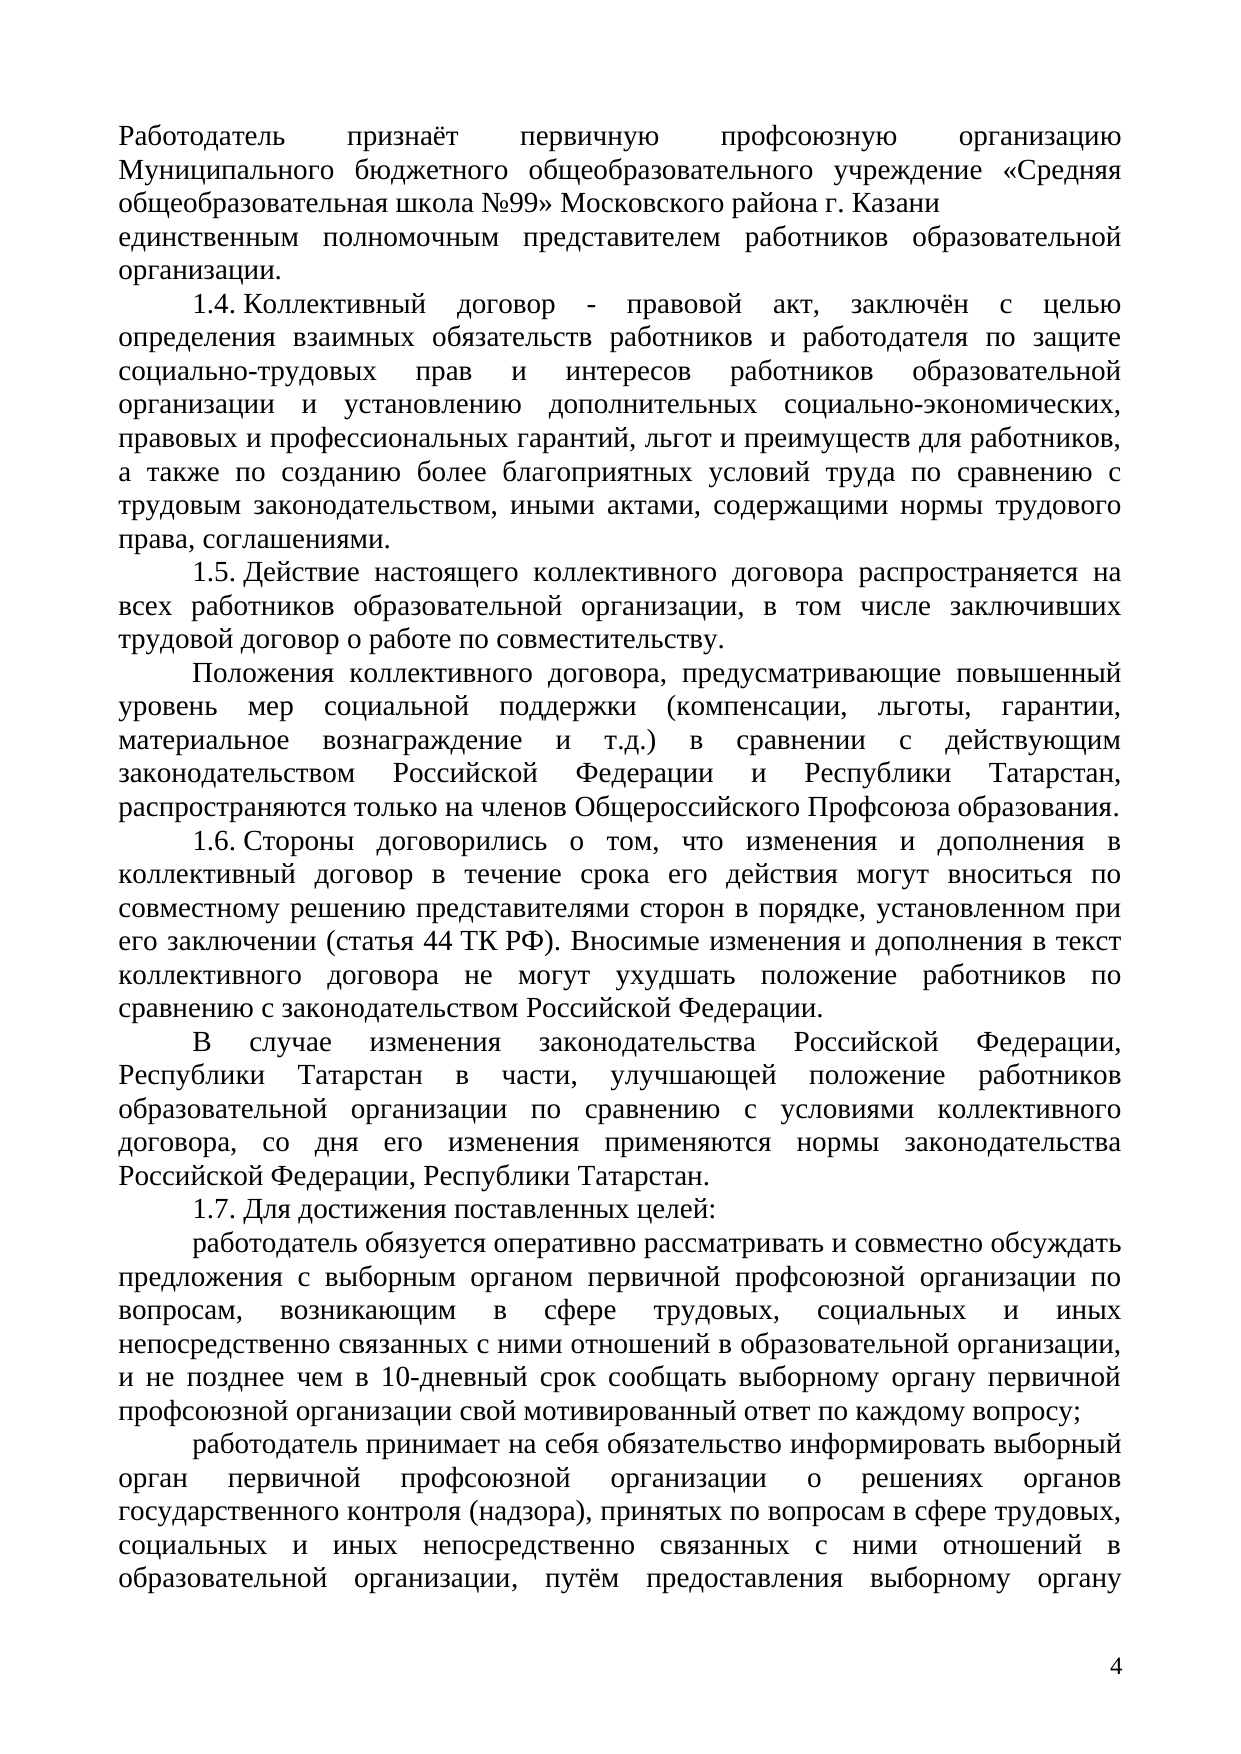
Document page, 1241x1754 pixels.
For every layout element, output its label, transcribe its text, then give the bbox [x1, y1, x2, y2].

text Работодатель признаёт первичную профсоюзную организацию Муниципального бюджетного общеобразовательного учреждение «Средняя общеобразовательная школа №99» Московского района г. Казани [118, 118, 1122, 219]
text 1.7. Для достижения поставленных целей: [118, 1192, 1122, 1225]
text 1.4. Коллективный договор - правовой акт, заключён с целью определения взаимных обязательств работников и работодателя по защите социально-трудовых прав и интересов работников образовательной организации и установлению дополнительных социально-экономических, правовых и профессиональных гарантий, льгот и преимуществ для работников, а также по созданию более благоприятных условий труда по сравнению с трудовым законодательством, иными актами, содержащими нормы трудового права, соглашениями. [118, 286, 1122, 554]
text 1.5. Действие настоящего коллективного договора распространяется на всех работников образовательной организации, в том числе заключивших трудовой договор о работе по совместительству. [118, 554, 1122, 655]
text Положения коллективного договора, предусматривающие повышенный уровень мер социальной поддержки (компенсации, льготы, гарантии, материальное вознаграждение и т.д.) в сравнении с действующим законодательством Российской Федерации и Республики Татарстан, распространяются только на членов Общероссийского Профсоюза образования. [118, 655, 1122, 823]
text работодатель обязуется оперативно рассматривать и совместно обсуждать предложения с выборным органом первичной профсоюзной организации по вопросам, возникающим в сфере трудовых, социальных и иных непосредственно связанных с ними отношений в образовательной организации, и не позднее чем в 10-дневный срок сообщать выборному органу первичной профсоюзной организации свой мотивированный ответ по каждому вопросу; [118, 1225, 1122, 1426]
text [118, 1426, 1122, 1594]
text В случае изменения законодательства Российской Федерации, Республики Татарстан в части, улучшающей положение работников образовательной организации по сравнению с условиями коллективного договора, со дня его изменения применяются нормы законодательства Российской Федерации, Республики Татарстан. [118, 1024, 1122, 1192]
text 1.6. Стороны договорились о том, что изменения и дополнения в коллективный договор в течение срока его действия могут вноситься по совместному решению представителями сторон в порядке, установленном при его заключении (статья 44 ТК РФ). Вносимые изменения и дополнения в текст коллективного договора не могут ухудшать положение работников по сравнению с законодательством Российской Федерации. [118, 823, 1122, 1024]
text единственным полномочным представителем работников образовательной организации. [118, 219, 1122, 286]
